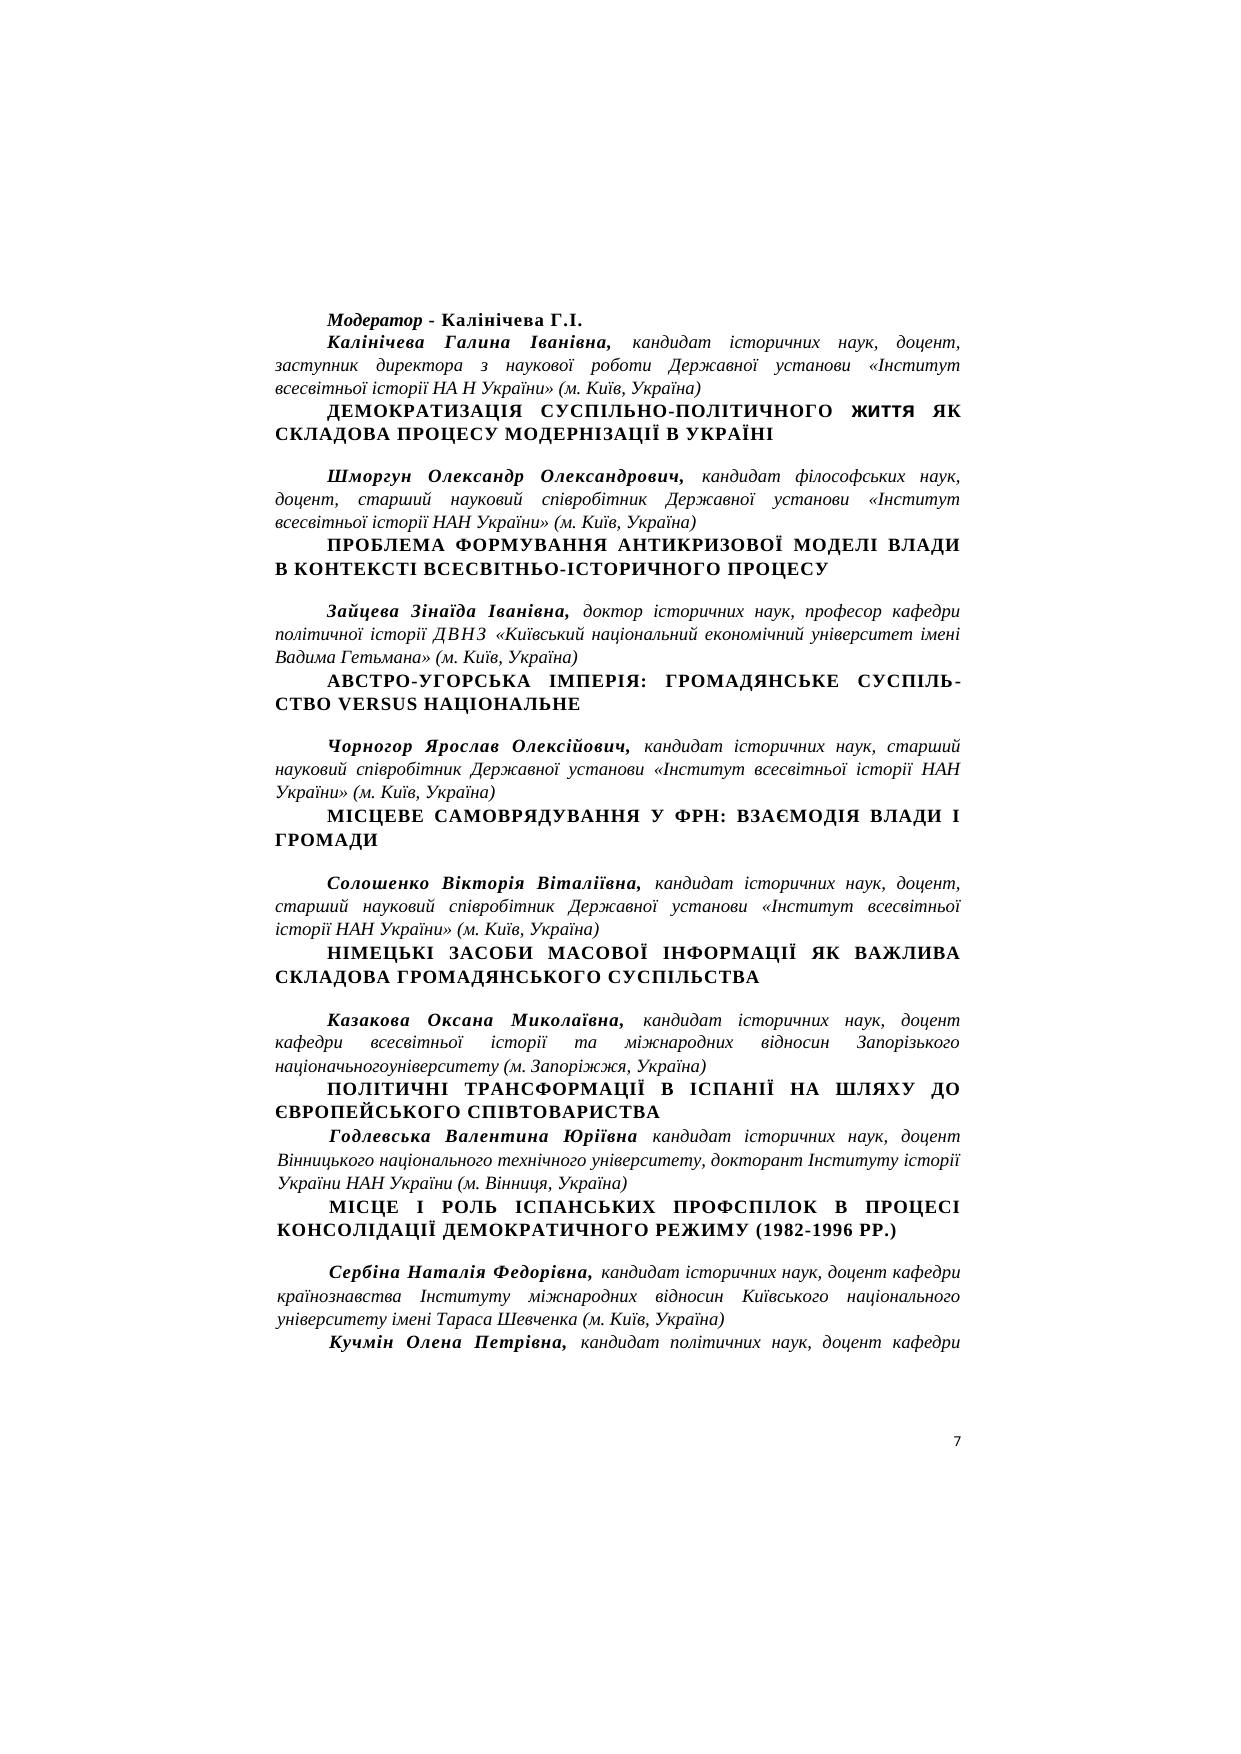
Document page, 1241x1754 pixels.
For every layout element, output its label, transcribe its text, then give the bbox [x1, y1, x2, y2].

text НІМЕЦЬКІ ЗАСОБИ МАСОВОЇ ІНФОРМАЦІЇ ЯК ВАЖЛИВА СКЛАДОВА ГРОМАДЯНСЬКОГО СУСПІЛЬСТВА [275, 940, 961, 988]
text Казакова Оксана Миколаївна, кандидат історичних наук, доцент кафедри всесвітньої історії та міжнародних відносин Запорізького націоначьногоуніверситету (м. Запоріжжя, Україна) [275, 1008, 961, 1077]
text Годлевська Валентина Юріївна кандидат історичних наук, доцент Вінницького національного технічного університету, докторант Інституту історії України НАН України (м. Вінниця, Україна) [277, 1124, 961, 1194]
text ДЕМОКРАТИЗАЦІЯ СУСПІЛЬНО-ПОЛІТИЧНОГО життя ЯК СКЛАДОВА ПРОЦЕСУ МОДЕРНІЗАЦІЇ В УКРАЇНІ [275, 399, 961, 445]
text Калінічева Галина Іванівна, кандидат історичних наук, доцент, заступник директора з наукової роботи Державної установи «Інститут всесвітньої історії НА Н України» (м. Київ, Україна) [275, 330, 961, 399]
text МІСЦЕВЕ САМОВРЯДУВАННЯ У ФРН: ВЗАЄМОДІЯ ВЛАДИ І ГРОМАДИ [275, 803, 961, 851]
text Зайцева Зінаїда Іванівна, доктор історичних наук, професор кафедри політичної історії ДВНЗ «Київський національний економічний університет імені Вадима Гетьмана» (м. Київ, Україна) [275, 599, 961, 668]
text ПРОБЛЕМА ФОРМУВАННЯ АНТИКРИЗОВОЇ МОДЕЛІ ВЛАДИ В КОНТЕКСТІ ВСЕСВІТНЬО-ІСТОРИЧНОГО ПРОЦЕСУ [275, 533, 961, 580]
text МІСЦЕ І РОЛЬ ІСПАНСЬКИХ ПРОФСПІЛОК В ПРОЦЕСІ КОНСОЛІДАЦІЇ ДЕМОКРАТИЧНОГО РЕЖИМУ (1982-1996 РР.) [277, 1194, 961, 1241]
text ПОЛІТИЧНІ ТРАНСФОРМАЦІЇ В ІСПАНІЇ НА ШЛЯХУ ДО ЄВРОПЕЙСЬКОГО СПІВТОВАРИСТВА [275, 1077, 961, 1124]
text Модератор - Калінічева Г.І. [275, 311, 963, 330]
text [277, 1330, 961, 1353]
text АВСТРО-УГОРСЬКА ІМПЕРІЯ: ГРОМАДЯНСЬКЕ СУСПІЛЬСТВО VERSUS НАЦІОНАЛЬНЕ [275, 668, 961, 715]
text Шморгун Олександр Олександрович, кандидат філософських наук, доцент, старший науковий співробітник Державної установи «Інститут всесвітньої історії НАН України» (м. Київ, Україна) [275, 464, 961, 533]
text Чорногор Ярослав Олексійович, кандидат історичних наук, старший науковий співробітник Державної установи «Інститут всесвітньої історії НАН України» (м. Київ, Україна) [275, 734, 961, 803]
text Сербіна Наталія Федорівна, кандидат історичних наук, доцент кафедри країнознавства Інституту міжнародних відносин Київського національного університету імені Тараса Шевченка (м. Київ, Україна) [277, 1261, 961, 1330]
text Солошенко Вікторія Віталіївна, кандидат історичних наук, доцент, старший науковий співробітник Державної установи «Інститут всесвітньої історії НАН України» (м. Київ, Україна) [275, 871, 961, 940]
